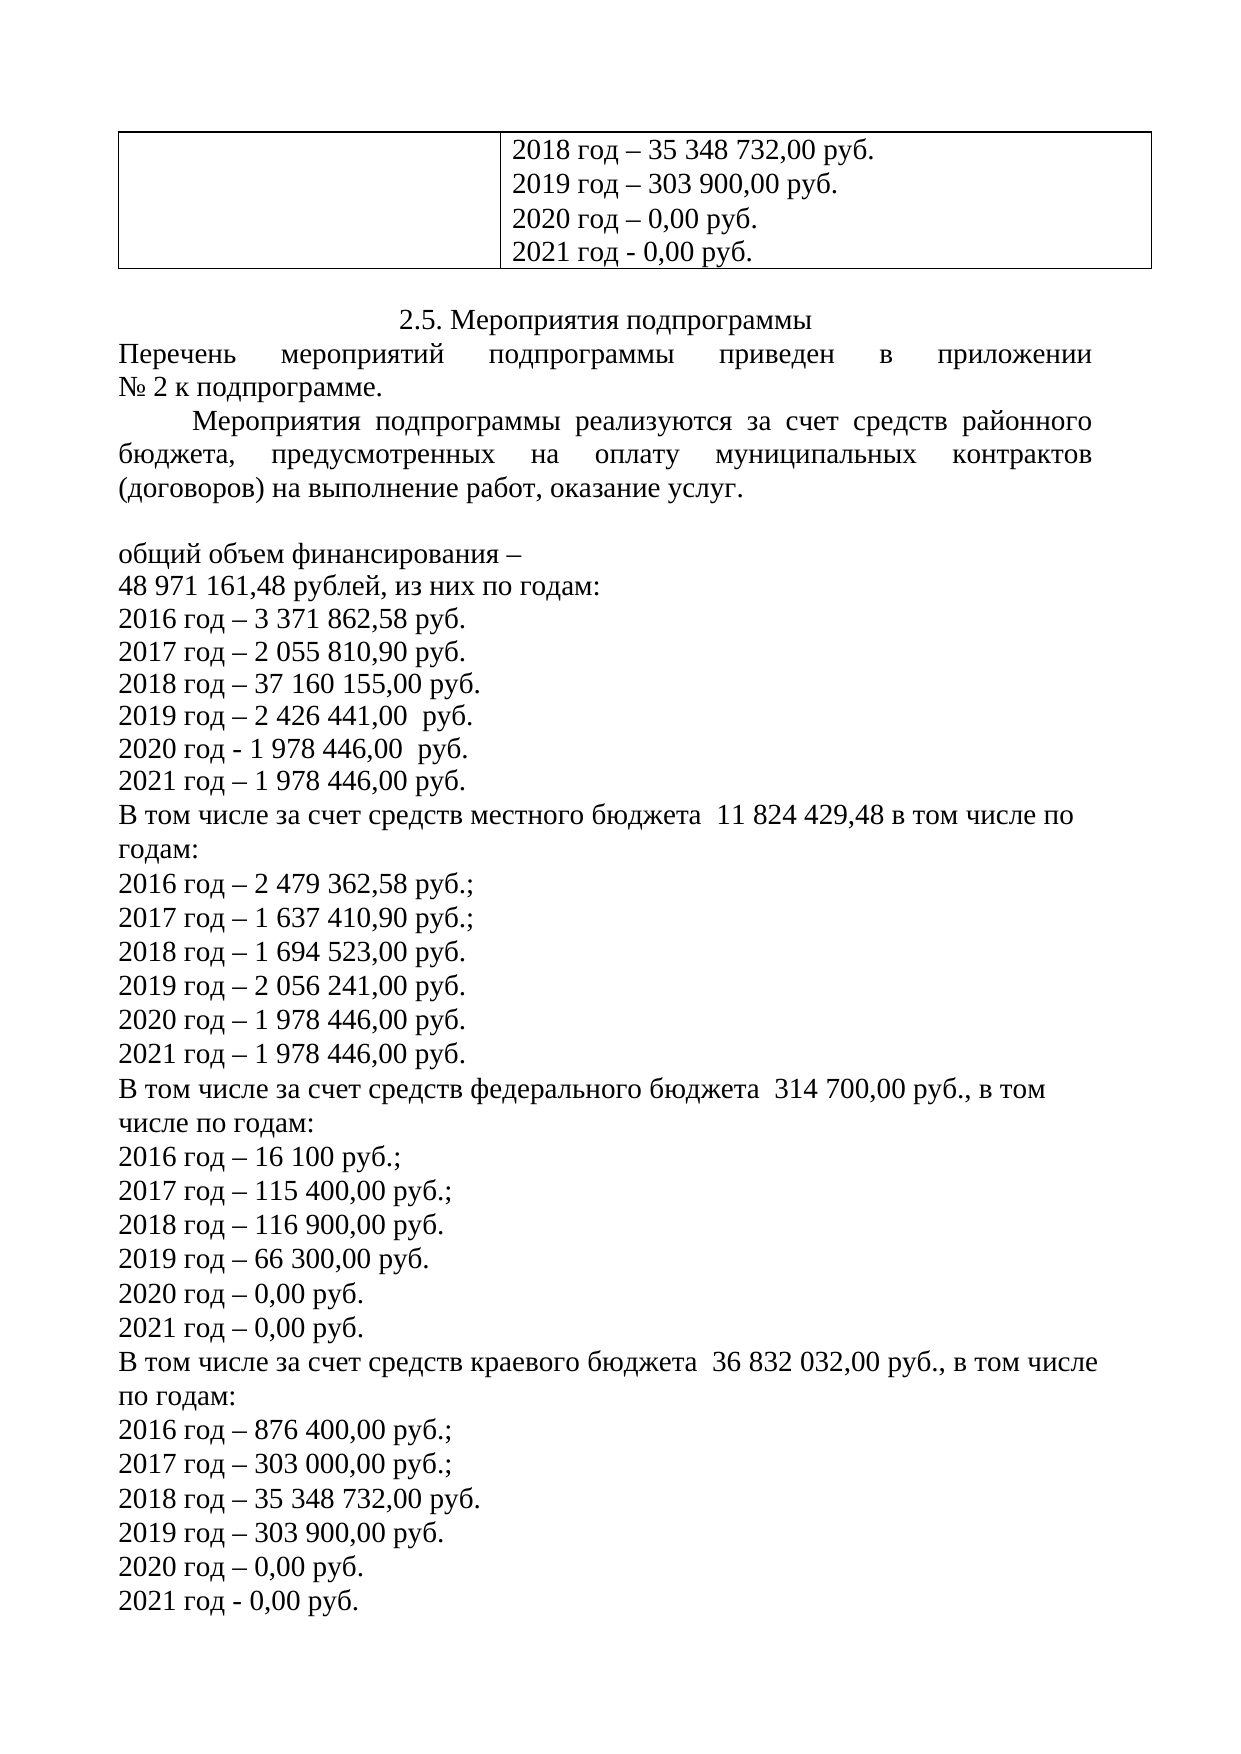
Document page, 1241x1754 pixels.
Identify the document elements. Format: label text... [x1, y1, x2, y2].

text 2021 год – 1 978 446,00 руб. [118, 1037, 1122, 1070]
text 2020 год – 0,00 руб. [118, 1549, 1122, 1583]
text 2016 год – 876 400,00 руб.; [118, 1412, 1122, 1446]
text В том числе за счет средств местного бюджета 11 824 429,48 в том числе по годам: [118, 797, 1122, 865]
text 48 971 161,48 рублей, из них по годам: [118, 570, 1122, 602]
text 2021 год – 0,00 руб. [118, 1310, 1122, 1343]
text 2016 год – 3 371 862,58 руб. 2017 год – 2 055 810,90 руб. 2018 год – 37 160 155,00 руб. [118, 602, 1122, 700]
text В том числе за счет средств федерального бюджета 314 700,00 руб., в том числе по годам: [118, 1071, 1122, 1138]
text 2017 год – 115 400,00 руб.; [118, 1173, 1122, 1207]
text В том числе за счет средств краевого бюджета 36 832 032,00 руб., в том числе по годам: [118, 1344, 1122, 1412]
text 2020 год – 0,00 руб. [118, 1276, 1122, 1309]
text 2019 год – 2 056 241,00 руб. [118, 968, 1122, 1002]
text 2017 год – 1 637 410,90 руб.; [118, 900, 1122, 933]
text общий объем финансирования – [118, 537, 1122, 570]
text 2017 год – 303 000,00 руб.; [118, 1447, 1122, 1480]
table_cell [119, 133, 500, 268]
text 2019 год – 66 300,00 руб. [118, 1242, 1122, 1275]
text 2016 год – 2 479 362,58 руб.; [118, 866, 1122, 899]
text 2.5. Мероприятия подпрограммы [118, 302, 1093, 336]
text 2018 год – 35 348 732,00 руб. [118, 1481, 1122, 1514]
text Мероприятия подпрограммы реализуются за счет средств районного бюджета, предусмотренных на оплату муниципальных контрактов (договоров) на выполнение работ, оказание услуг. [118, 403, 1093, 504]
text 2018 год – 116 900,00 руб. [118, 1207, 1122, 1241]
text 2019 год – 2 426 441,00 руб. [118, 700, 1122, 732]
text Перечень мероприятий подпрограммы приведен в приложении № 2 к подпрограмме. [118, 336, 1093, 403]
text 2016 год – 16 100 руб.; [118, 1139, 1122, 1173]
text 2018 год – 1 694 523,00 руб. [118, 934, 1122, 968]
text 2020 год - 1 978 446,00 руб. [118, 732, 1122, 765]
text 2021 год – 1 978 446,00 руб. [118, 765, 1122, 797]
text 2019 год – 303 900,00 руб. [118, 1515, 1122, 1548]
text 2020 год – 1 978 446,00 руб. [118, 1002, 1122, 1036]
text 2021 год - 0,00 руб. [118, 1583, 1122, 1616]
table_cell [501, 133, 1151, 268]
